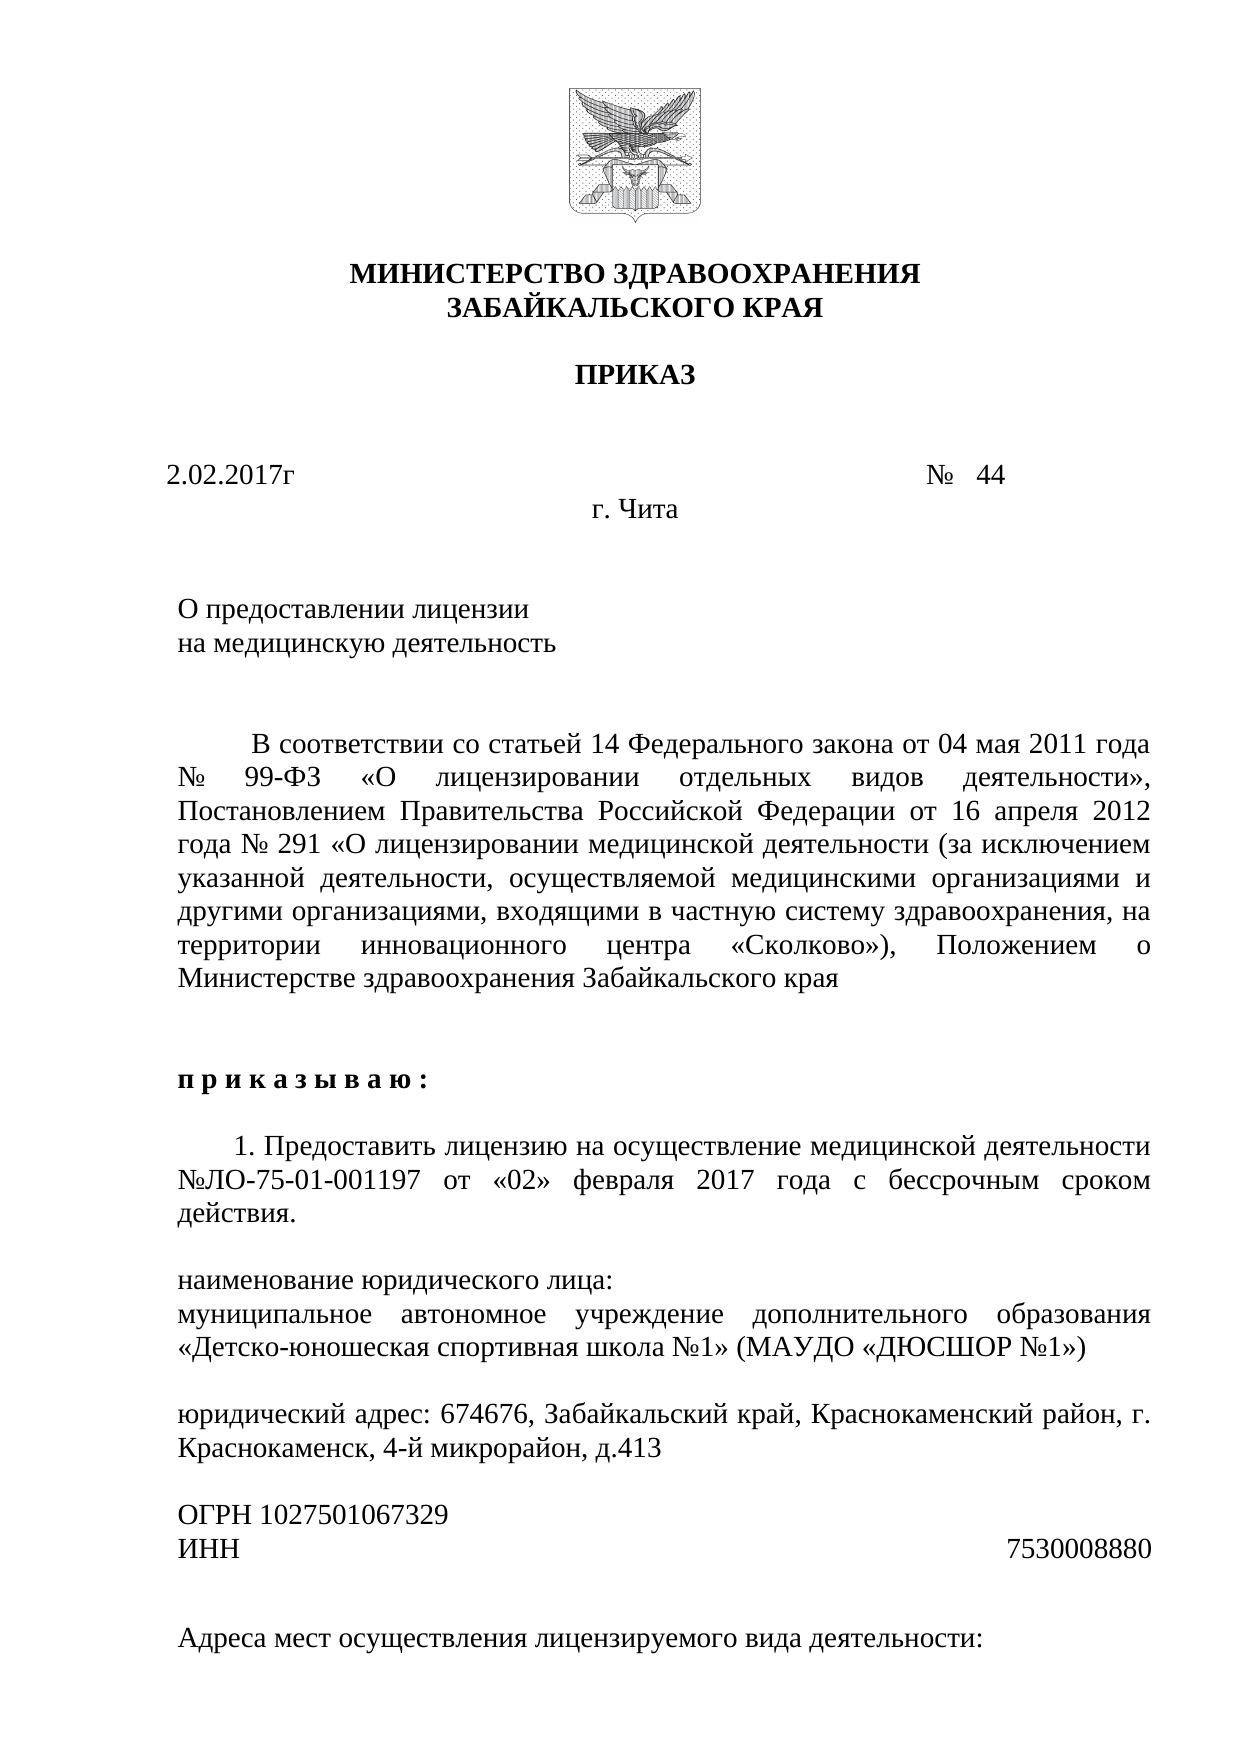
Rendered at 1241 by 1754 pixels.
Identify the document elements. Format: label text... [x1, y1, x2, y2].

text 1. Предоставить лицензию на осуществление медицинской деятельности №ЛО-75-01-001197 от «02» февраля 2017 года с бессрочным сроком действия. [177, 1128, 1152, 1229]
text ЗАБАЙКАЛЬСКОГО КРАЯ [118, 290, 1152, 323]
text ИНН 7530008880 [177, 1531, 1152, 1592]
text наименование юридического лица: [177, 1262, 1152, 1296]
text ПРИКАЗ [118, 357, 1152, 390]
text г. Чита [118, 491, 1152, 524]
table_header 44 [965, 458, 1152, 491]
text МИНИСТеРство здравоохранения [118, 256, 1152, 290]
text ОГРН 1027501067329 [177, 1497, 1152, 1531]
text на медицинскую деятельность [177, 625, 1152, 659]
text В соответствии со статьей 14 Федерального закона от 04 мая 2011 года № 99-ФЗ «О лицензировании отдельных видов деятельности», Постановлением Правительства Российской Федерации от 16 апреля 2012 года № 291 «О лицензировании медицинской деятельности (за исключением указанной деятельности, осуществляемой медицинскими организациями и другими организациями, входящими в частную систему здравоохранения, на территории инновационного центра «Сколково»), Положением о Министерстве здравоохранения Забайкальского края [177, 726, 1152, 994]
text юридический адрес: 674676, Забайкальский край, Краснокаменский район, г. Краснокаменск, 4-й микрорайон, д.413 [177, 1397, 1152, 1464]
table_header 2.02.2017г [155, 458, 418, 491]
table_header № [418, 458, 965, 491]
text Адреса мест осуществления лицензируемого вида деятельности: [177, 1620, 1152, 1654]
text О предоставлении лицензии [177, 592, 1152, 625]
text муниципальное автономное учреждение дополнительного образования «Детско-юношеская спортивная школа №1» (МАУДО «ДЮСШОР №1») [177, 1296, 1152, 1363]
text п р и к а з ы в а ю : [177, 1061, 1142, 1095]
